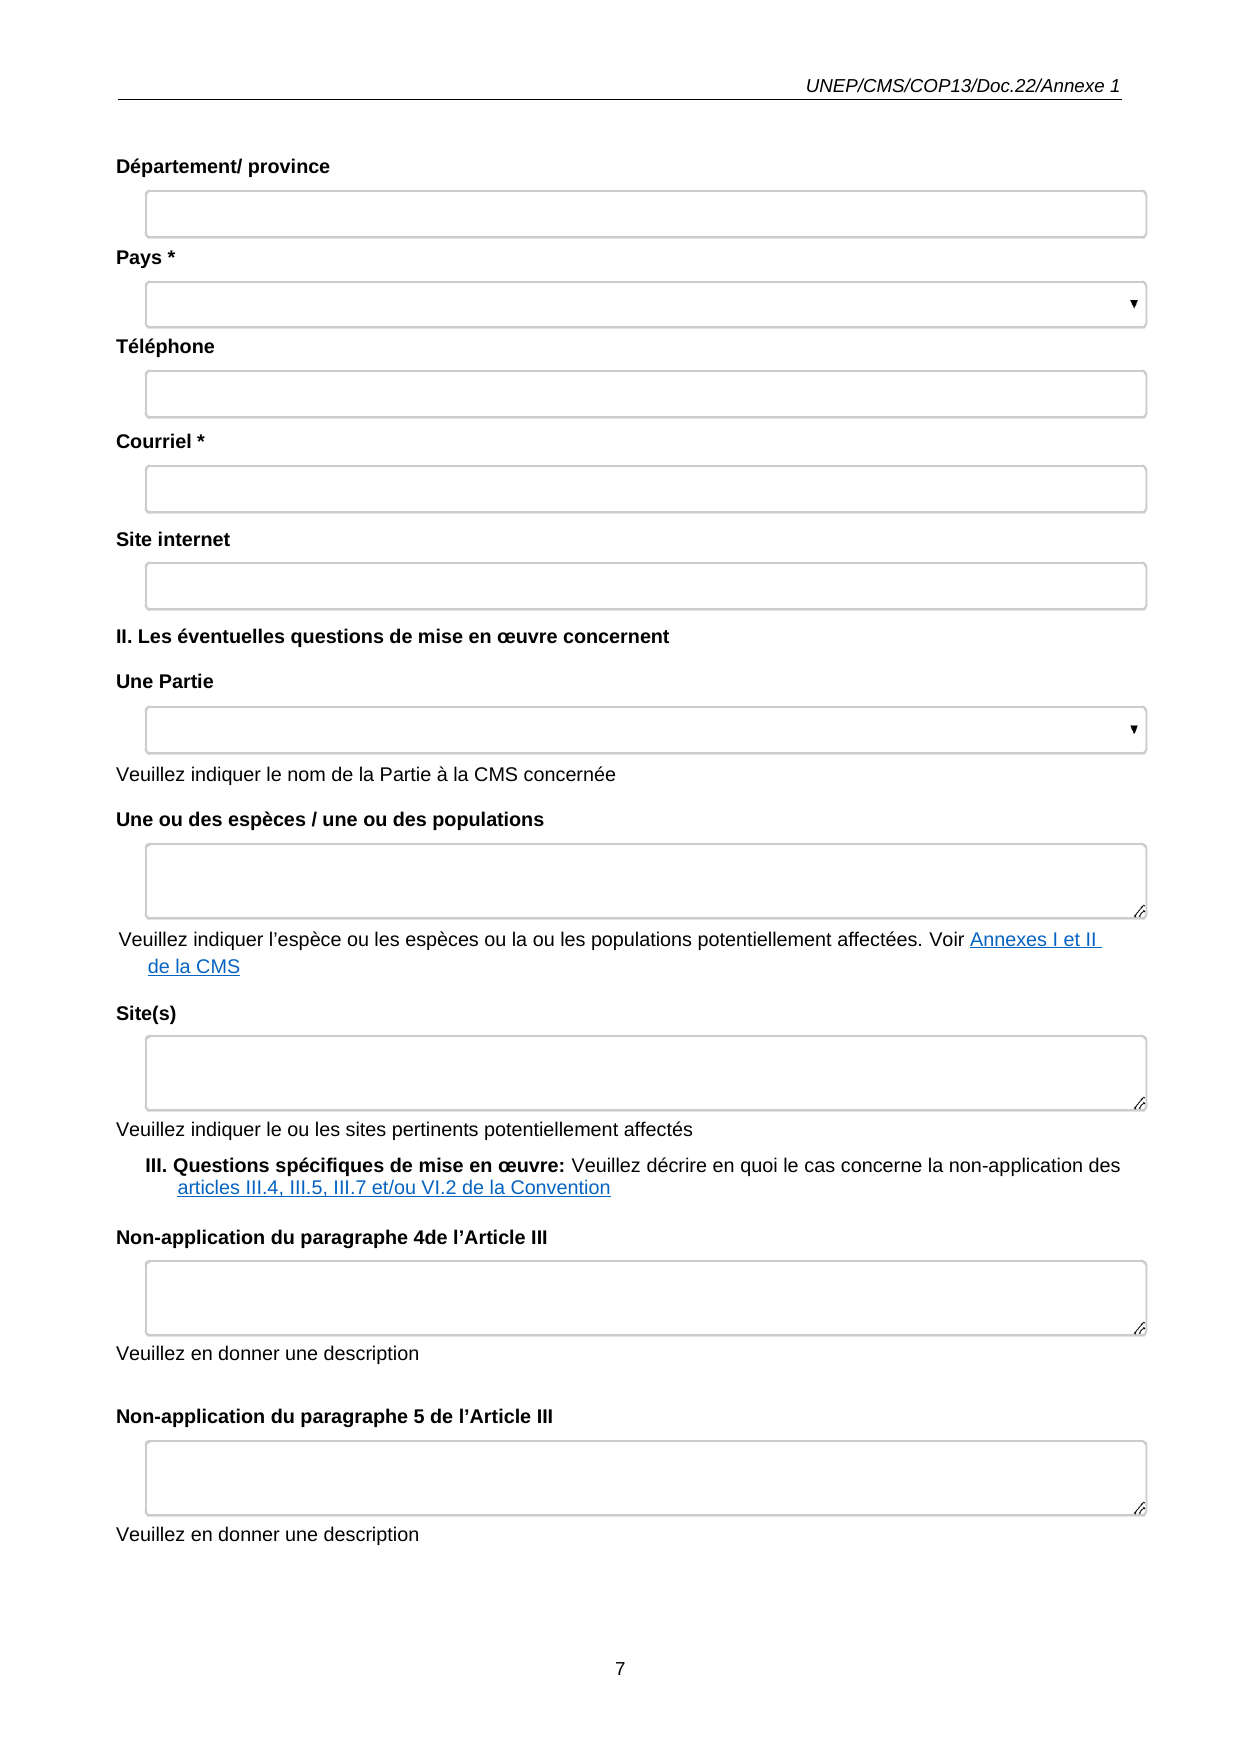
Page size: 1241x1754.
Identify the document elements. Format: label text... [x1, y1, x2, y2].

picture [143, 1438, 1148, 1517]
text Département/ province [116, 155, 1122, 178]
text Site(s) [116, 1001, 1122, 1024]
text Téléphone [116, 335, 1122, 357]
picture [143, 464, 1148, 514]
text Veuillez en donner une description [116, 1342, 1122, 1365]
text Veuillez indiquer l’espèce ou les espèces ou la ou les populations potentiellement affectées. Voir Annexes I et II de la CMS [118, 924, 1122, 979]
text Veuillez indiquer le ou les sites pertinents potentiellement affectés [116, 1118, 1122, 1141]
picture [143, 368, 1148, 419]
text Veuillez en donner une description [116, 1523, 1122, 1546]
picture [143, 279, 1148, 329]
picture [143, 704, 1148, 755]
picture [143, 1034, 1148, 1112]
text Site internet [116, 528, 1122, 550]
text Non-application du paragraphe 4de l’Article III [116, 1226, 1122, 1248]
text Courriel * [116, 430, 1122, 453]
text Une ou des espèces / une ou des populations [116, 808, 1122, 831]
picture [143, 1258, 1148, 1337]
text III. Questions spécifiques de mise en œuvre: Veuillez décrire en quoi le cas concerne la non-application des articles III.4, III.5, III.7 et/ou VI.2 de la Convention [145, 1153, 1122, 1199]
text II. Les éventuelles questions de mise en œuvre concernent [116, 625, 1122, 648]
text Veuillez indiquer le nom de la Partie à la CMS concernée [116, 762, 1122, 785]
picture [143, 560, 1148, 611]
picture [143, 189, 1148, 239]
text Une Partie [116, 670, 1122, 693]
picture [143, 841, 1148, 920]
text Non-application du paragraphe 5 de l’Article III [116, 1405, 1122, 1428]
text Pays * [116, 246, 1122, 268]
